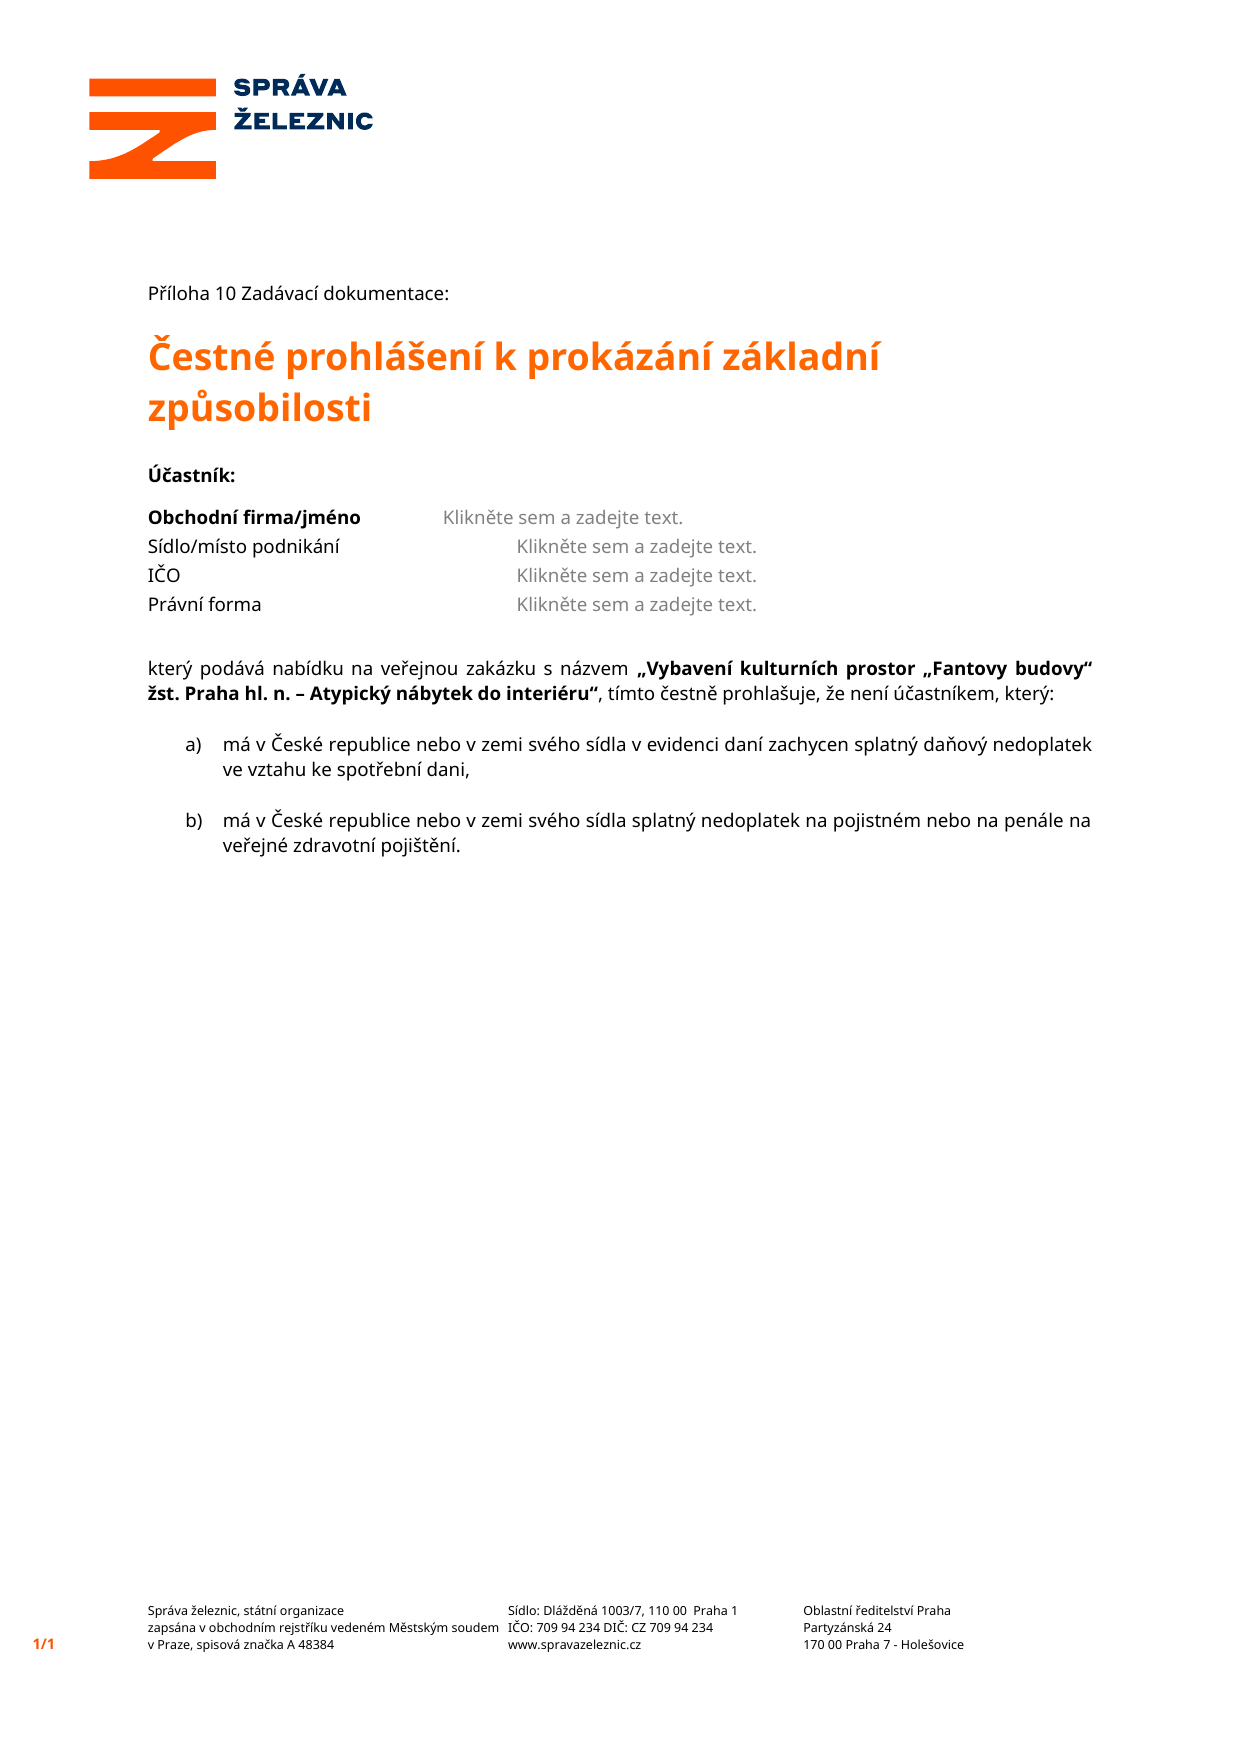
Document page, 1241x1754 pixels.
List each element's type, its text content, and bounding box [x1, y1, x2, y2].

list má v České republice nebo v zemi svého sídla splatný nedoplatek na pojistném nebo na penále na veřejné zdravotní pojištění. [185, 807, 1093, 858]
text Sídlo/místo podnikání [148, 530, 1093, 559]
text který podává nabídku na veřejnou zakázku s názvem „Vybavení kulturních prostor „Fantovy budovy“ žst. Praha hl. n. – Atypický nábytek do interiéru“, tímto čestně prohlašuje, že není účastníkem, který: [148, 655, 1093, 706]
title Čestné prohlášení k prokázání základní způsobilosti [148, 330, 1093, 432]
text Příloha 10 Zadávací dokumentace: [148, 280, 1093, 305]
list má v České republice nebo v zemi svého sídla v evidenci daní zachycen splatný daňový nedoplatek ve vztahu ke spotřební dani, [185, 731, 1093, 782]
text Obchodní firma/jméno [148, 501, 1093, 530]
text Právní forma [148, 588, 1093, 617]
text Účastník: [148, 457, 1093, 488]
text IČO [148, 559, 1093, 588]
